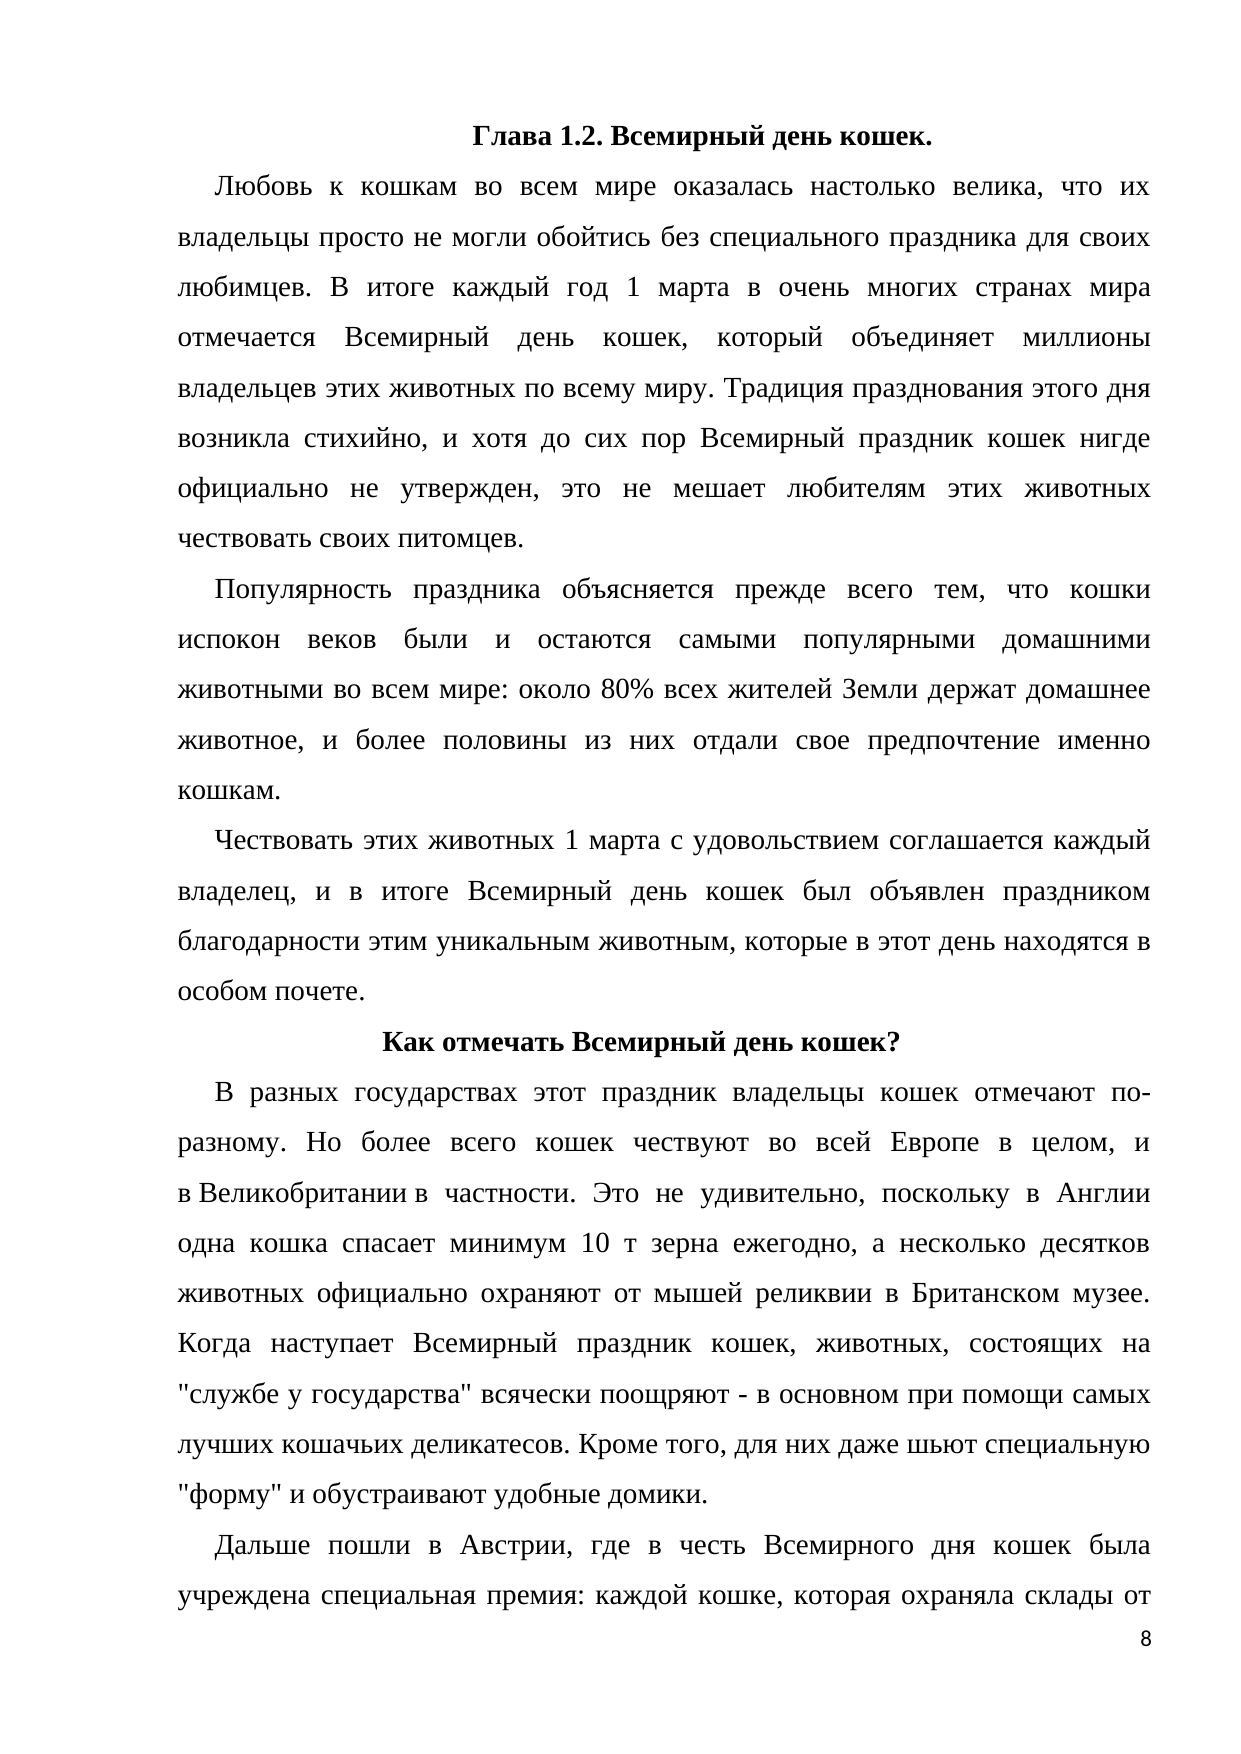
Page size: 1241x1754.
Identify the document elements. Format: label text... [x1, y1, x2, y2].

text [177, 1527, 1152, 1611]
text Популярность праздника объясняется прежде всего тем, что кошки испокон веков были и остаются самыми популярными домашними животными во всем мире: около 80% всех жителей Земли держат домашнее животное, и более половины из них отдали свое предпочтение именно кошкам. [177, 571, 1152, 806]
text Как отмечать Всемирный день кошек? [177, 1024, 1152, 1057]
text Чествовать этих животных 1 марта с удовольствием соглашается каждый владелец, и в итоге Всемирный день кошек был объявлен праздником благодарности этим уникальным животным, которые в этот день находятся в особом почете. [177, 822, 1152, 1007]
text Глава 1.2. Всемирный день кошек. [398, 118, 1152, 152]
text В разных государствах этот праздник владельцы кошек отмечают по-разному. Но более всего кошек чествуют во всей Европе в целом, и в Великобритании в частности. Это не удивительно, поскольку в Англии одна кошка спасает минимум 10 т зерна ежегодно, а несколько десятков животных официально охраняют от мышей реликвии в Британском музее. Когда наступает Всемирный праздник кошек, животных, состоящих на "службе у государства" всячески поощряют - в основном при помощи самых лучших кошачьих деликатесов. Кроме того, для них даже шьют специальную "форму" и обустраивают удобные домики. [177, 1074, 1152, 1510]
text Любовь к кошкам во всем мире оказалась настолько велика, что их владельцы просто не могли обойтись без специального праздника для своих любимцев. В итоге каждый год 1 марта в очень многих странах мира отмечается Всемирный день кошек, который объединяет миллионы владельцев этих животных по всему миру. Традиция празднования этого дня возникла стихийно, и хотя до сих пор Всемирный праздник кошек нигде официально не утвержден, это не мешает любителям этих животных чествовать своих питомцев. [177, 168, 1152, 554]
